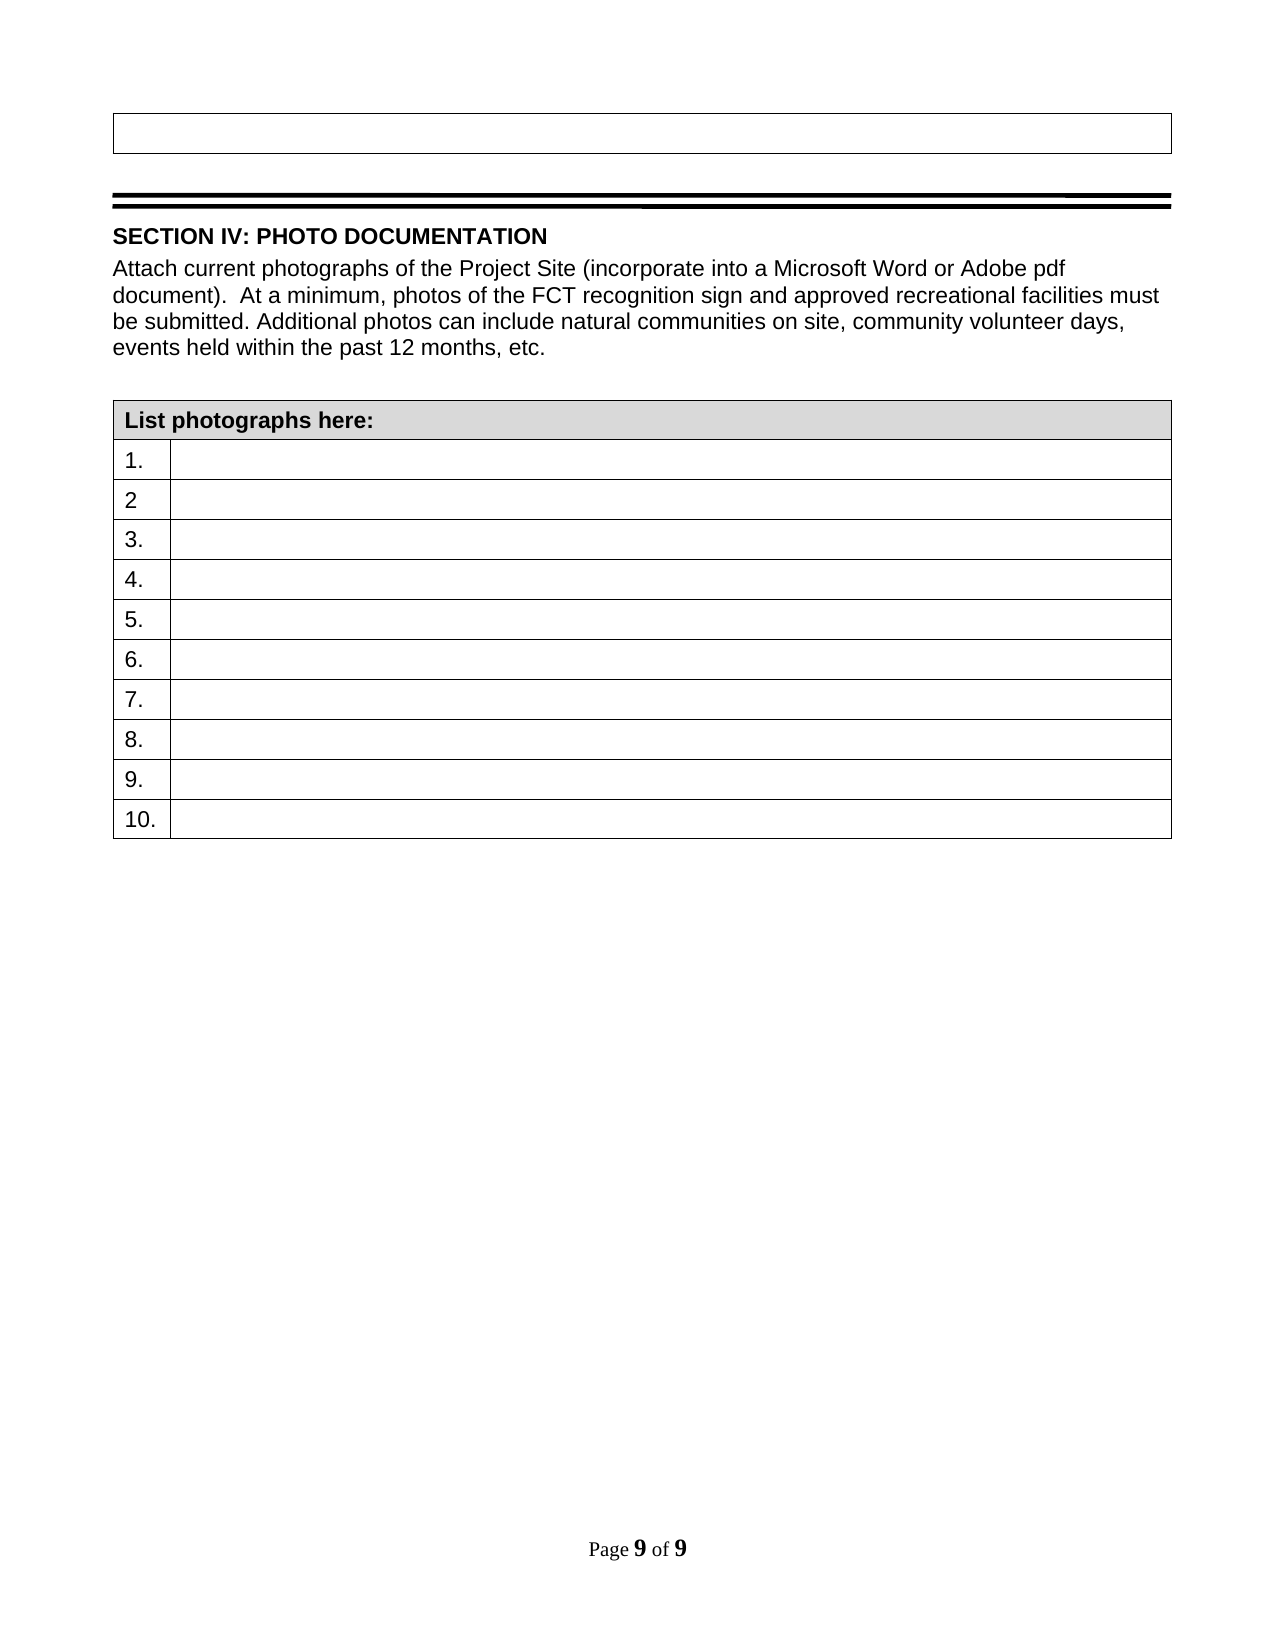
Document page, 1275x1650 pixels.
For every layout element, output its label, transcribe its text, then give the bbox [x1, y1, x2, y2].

table_cell [171, 440, 1171, 479]
table_cell [171, 640, 1171, 679]
table_cell [171, 480, 1171, 519]
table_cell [114, 114, 1171, 152]
table_cell [171, 600, 1171, 639]
table_cell 4. [114, 560, 170, 599]
table_cell 3. [114, 520, 170, 559]
table_cell 1. [114, 440, 170, 479]
table_cell 6. [114, 640, 170, 679]
text Attach current photographs of the Project Site (incorporate into a Microsoft Word or Adobe pdf document). At a minimum, photos of the FCT recognition sign and approved recreational facilities must be submitted. Additional photos can include natural communities on site, community volunteer days, events held within the past 12 months, etc. [112, 255, 1162, 361]
table_cell [171, 760, 1171, 798]
table_cell [171, 560, 1171, 599]
table_cell 8. [114, 720, 170, 758]
table_cell [171, 800, 1171, 838]
table_cell [171, 520, 1171, 559]
table_header List photographs here: [114, 401, 1171, 439]
table_cell 2 [114, 480, 170, 519]
table_cell [171, 720, 1171, 758]
text SECTION IV: PHOTO DOCUMENTATION [112, 223, 1162, 249]
table_cell 7. [114, 680, 170, 719]
table_cell 5. [114, 600, 170, 639]
table_cell [171, 680, 1171, 719]
table_cell 9. [114, 760, 170, 798]
table_cell 10. [114, 800, 170, 838]
